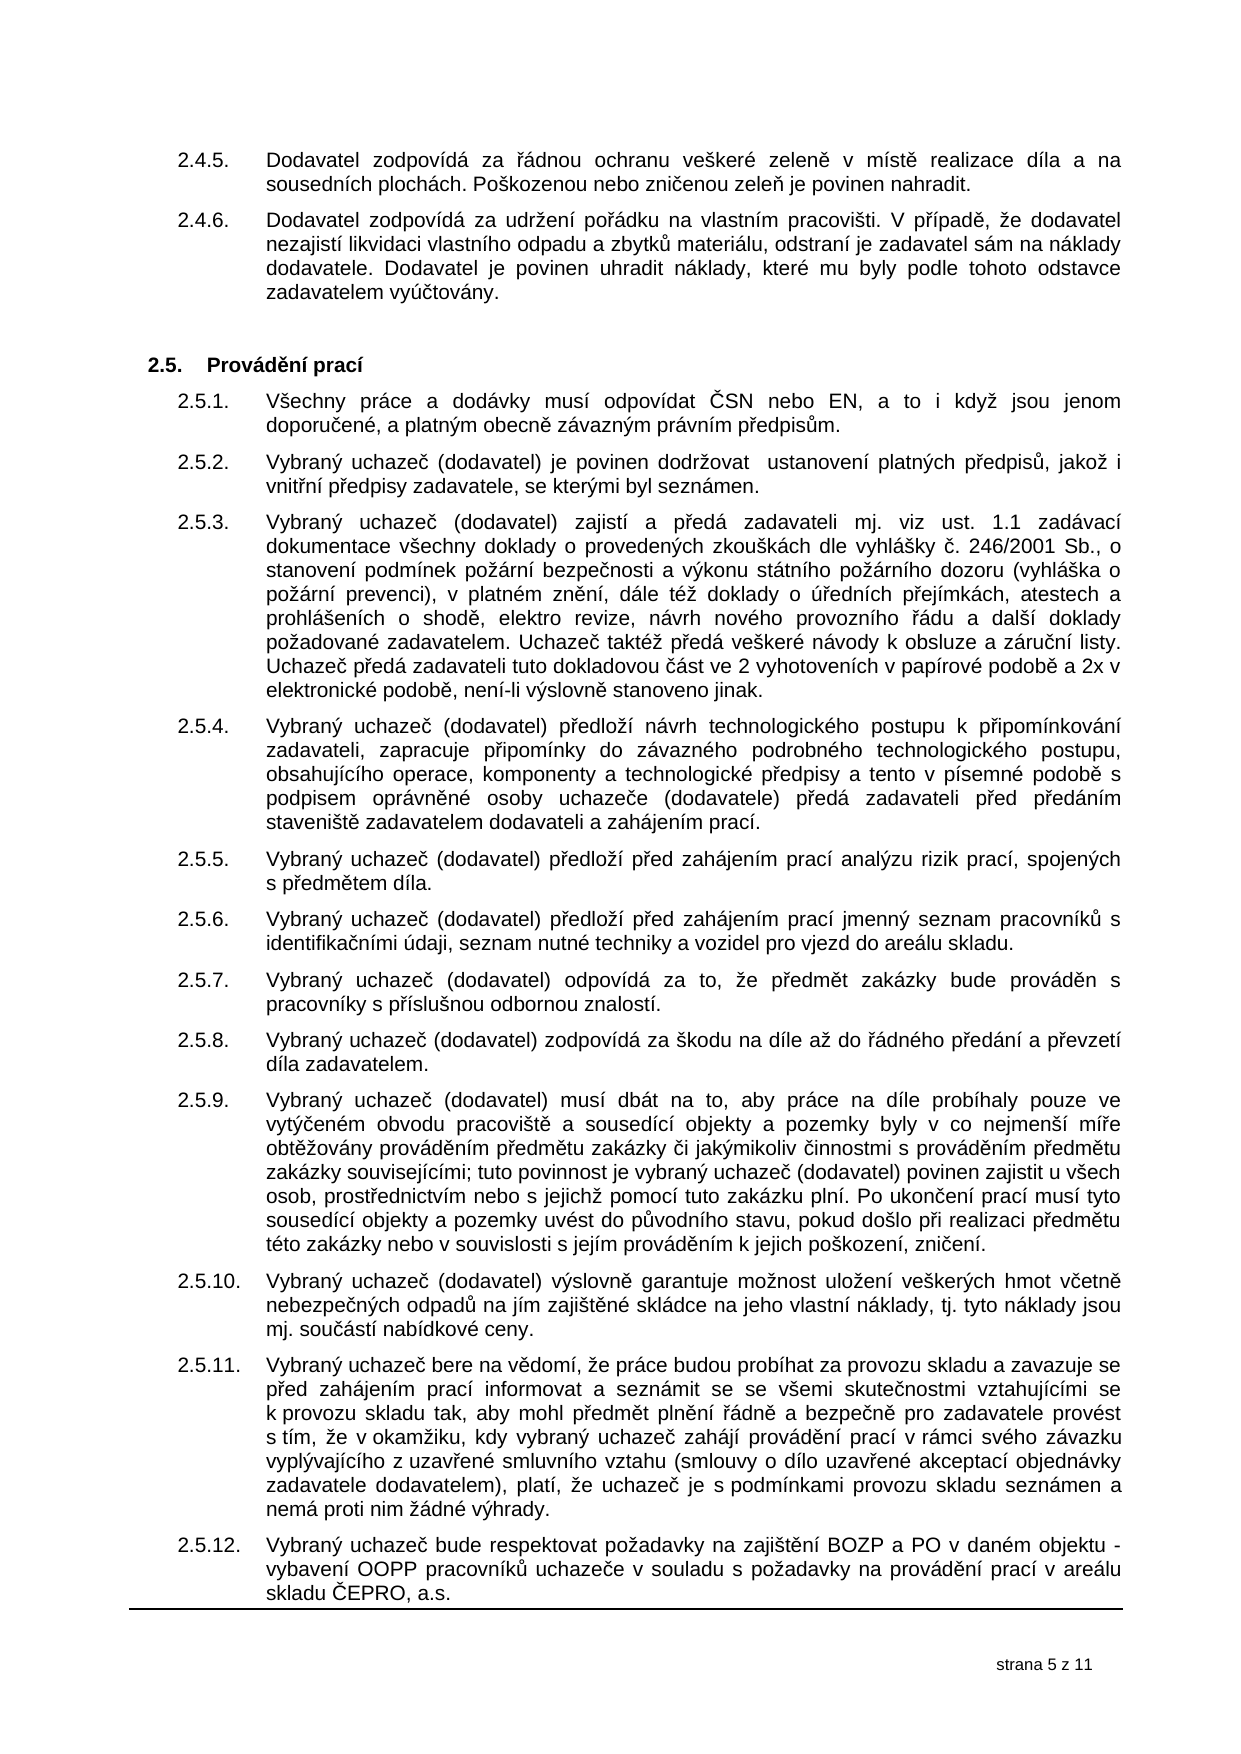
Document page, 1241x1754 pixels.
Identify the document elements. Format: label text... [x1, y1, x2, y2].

text Vybraný uchazeč (dodavatel) odpovídá za to, že předmět zakázky bude prováděn s pracovníky s příslušnou odbornou znalostí. [177, 967, 1122, 1015]
text Vybraný uchazeč (dodavatel) předloží před zahájením prací analýzu rizik prací, spojených s předmětem díla. [177, 847, 1122, 894]
text Vybraný uchazeč (dodavatel) výslovně garantuje možnost uložení veškerých hmot včetně nebezpečných odpadů na jím zajištěné skládce na jeho vlastní náklady, tj. tyto náklady jsou mj. součástí nabídkové ceny. [177, 1268, 1122, 1340]
text Dodavatel zodpovídá za udržení pořádku na vlastním pracovišti. V případě, že dodavatel nezajistí likvidaci vlastního odpadu a zbytků materiálu, odstraní je zadavatel sám na náklady dodavatele. Dodavatel je povinen uhradit náklady, které mu byly podle tohoto odstavce zadavatelem vyúčtovány. [177, 208, 1122, 304]
text Vybraný uchazeč (dodavatel) zajistí a předá zadavateli mj. viz ust. 1.1 zadávací dokumentace všechny doklady o provedených zkouškách dle vyhlášky č. 246/2001 Sb., o stanovení podmínek požární bezpečnosti a výkonu státního požárního dozoru (vyhláška o požární prevenci), v platném znění, dále též doklady o úředních přejímkách, atestech a prohlášeních o shodě, elektro revize, návrh nového provozního řádu a další doklady požadované zadavatelem. Uchazeč taktéž předá veškeré návody k obsluze a záruční listy. Uchazeč předá zadavateli tuto dokladovou část ve 2 vyhotoveních v papírové podobě a 2x v elektronické podobě, není-li výslovně stanoveno jinak. [177, 510, 1122, 702]
text Všechny práce a dodávky musí odpovídat ČSN nebo EN, a to i když jsou jenom doporučené, a platným obecně závazným právním předpisům. [177, 389, 1122, 437]
text Dodavatel zodpovídá za řádnou ochranu veškeré zeleně v místě realizace díla a na sousedních plochách. Poškozenou nebo zničenou zeleň je povinen nahradit. [177, 148, 1122, 196]
text Provádění prací [148, 353, 1122, 377]
text Vybraný uchazeč bere na vědomí, že práce budou probíhat za provozu skladu a zavazuje se před zahájením prací informovat a seznámit se se všemi skutečnostmi vztahujícími se k provozu skladu tak, aby mohl předmět plnění řádně a bezpečně pro zadavatele provést s tím, že v okamžiku, kdy vybraný uchazeč zahájí provádění prací v rámci svého závazku vyplývajícího z uzavřené smluvního vztahu (smlouvy o dílo uzavřené akceptací objednávky zadavatele dodavatelem), platí, že uchazeč je s podmínkami provozu skladu seznámen a nemá proti nim žádné výhrady. [177, 1353, 1122, 1521]
text Vybraný uchazeč (dodavatel) je povinen dodržovat ustanovení platných předpisů, jakož i vnitřní předpisy zadavatele, se kterými byl seznámen. [177, 450, 1122, 498]
text Vybraný uchazeč (dodavatel) předloží návrh technologického postupu k připomínkování zadavateli, zapracuje připomínky do závazného podrobného technologického postupu, obsahujícího operace, komponenty a technologické předpisy a tento v písemné podobě s podpisem oprávněné osoby uchazeče (dodavatele) předá zadavateli před předáním staveniště zadavatelem dodavateli a zahájením prací. [177, 714, 1122, 834]
text Vybraný uchazeč (dodavatel) předloží před zahájením prací jmenný seznam pracovníků s identifikačními údaji, seznam nutné techniky a vozidel pro vjezd do areálu skladu. [177, 907, 1122, 955]
text Vybraný uchazeč bude respektovat požadavky na zajištění BOZP a PO v daném objektu - vybavení OOPP pracovníků uchazeče v souladu s požadavky na provádění prací v areálu skladu ČEPRO, a.s. [177, 1533, 1122, 1605]
text Vybraný uchazeč (dodavatel) zodpovídá za škodu na díle až do řádného předání a převzetí díla zadavatelem. [177, 1028, 1122, 1076]
text Vybraný uchazeč (dodavatel) musí dbát na to, aby práce na díle probíhaly pouze ve vytýčeném obvodu pracoviště a sousedící objekty a pozemky byly v co nejmenší míře obtěžovány prováděním předmětu zakázky či jakýmikoliv činnostmi s prováděním předmětu zakázky souvisejícími; tuto povinnost je vybraný uchazeč (dodavatel) povinen zajistit u všech osob, prostřednictvím nebo s jejichž pomocí tuto zakázku plní. Po ukončení prací musí tyto sousedící objekty a pozemky uvést do původního stavu, pokud došlo při realizaci předmětu této zakázky nebo v souvislosti s jejím prováděním k jejich poškození, zničení. [177, 1088, 1122, 1256]
